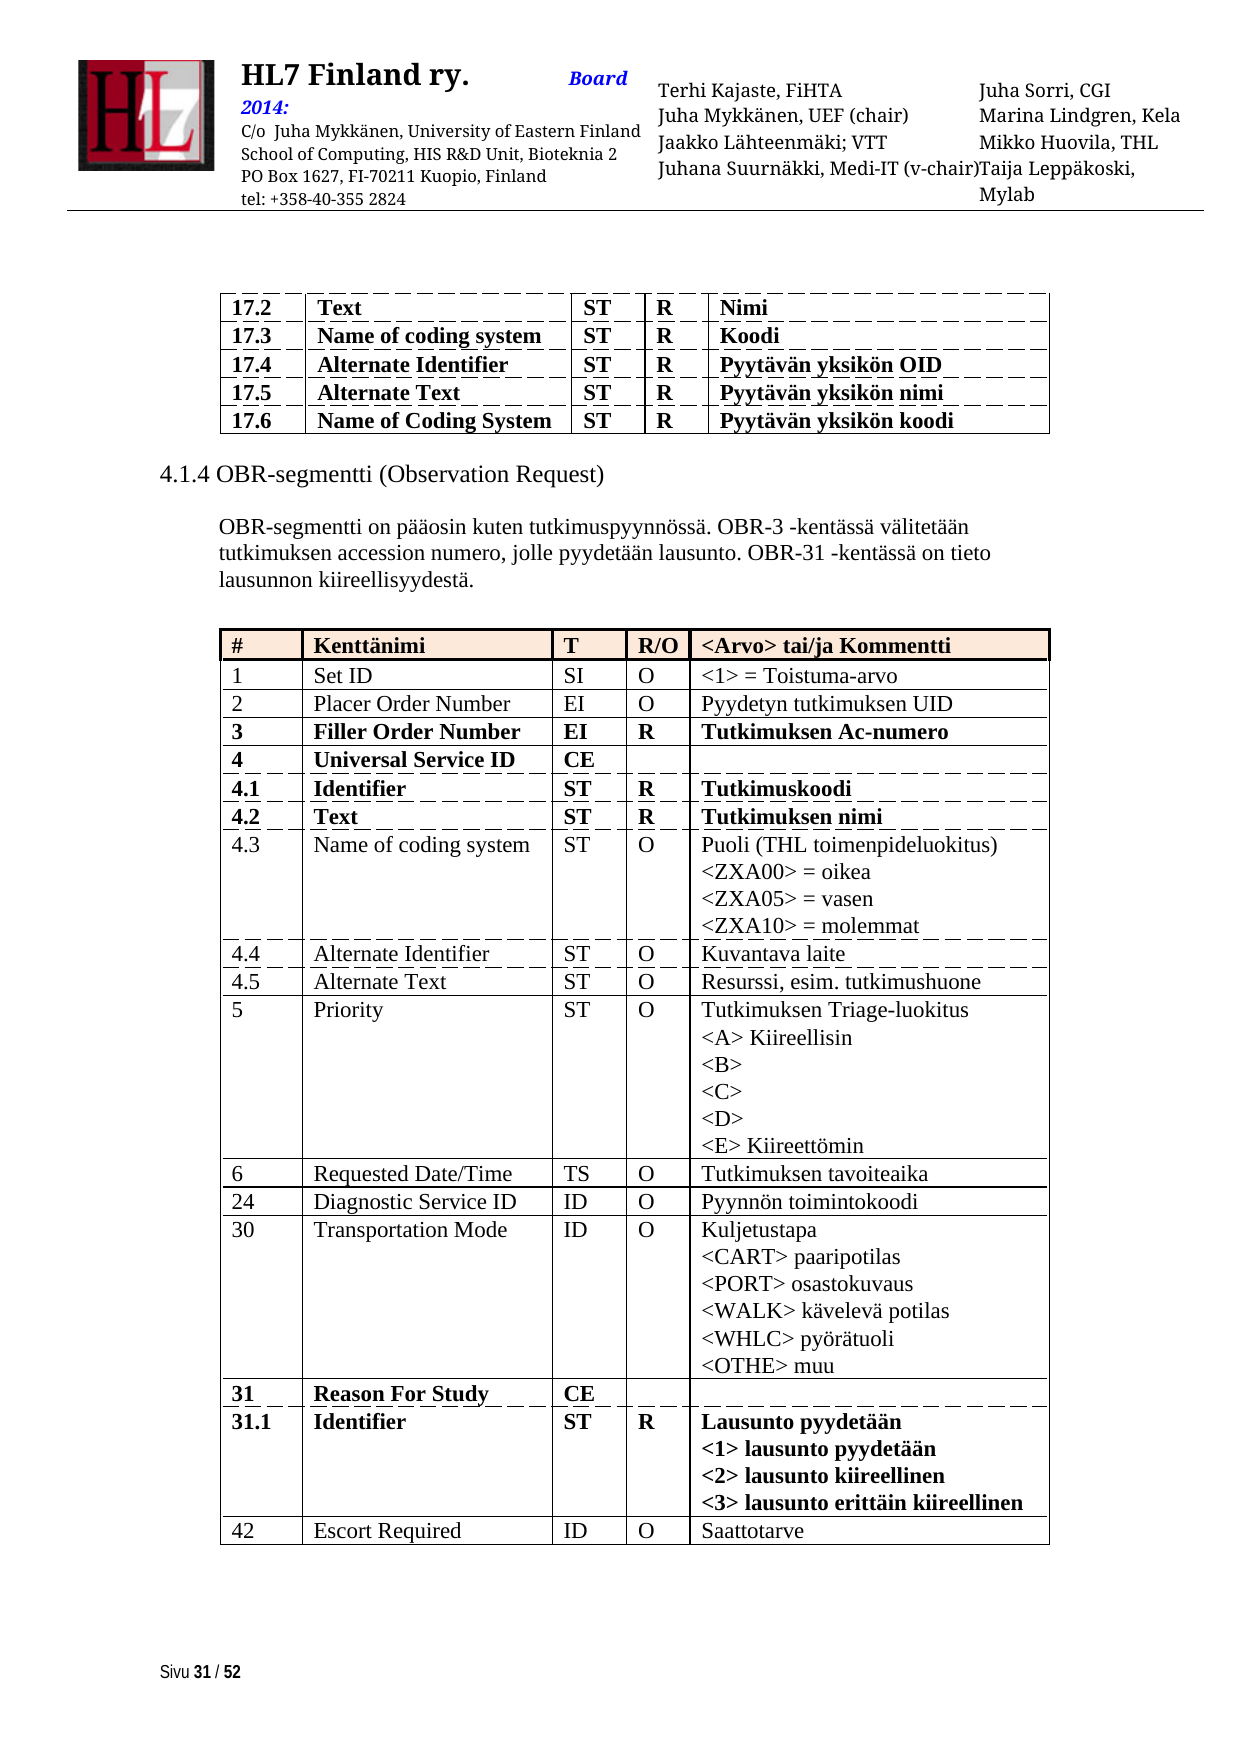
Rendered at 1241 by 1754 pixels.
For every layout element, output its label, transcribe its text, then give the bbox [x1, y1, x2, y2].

table_cell 30 [221, 1215, 302, 1378]
table_cell R [627, 773, 689, 801]
table_cell 4 [221, 745, 302, 773]
table_cell Diagnostic Service ID [303, 1188, 552, 1214]
table_cell Set ID [303, 661, 552, 688]
table_cell 42 [221, 1516, 302, 1544]
picture [78, 60, 215, 171]
table_cell O [627, 1517, 689, 1544]
table_cell Kuljetustapa <CART> paaripotilas <PORT> osastokuvaus <WALK> kävelevä potilas <WHLC> pyörätuoli <OTHE> muu [691, 1215, 1049, 1378]
table_header R/O [628, 631, 688, 658]
table_cell O [627, 661, 689, 688]
table_cell Name of coding system [303, 829, 552, 938]
table_cell CE [553, 1379, 626, 1406]
table_cell Text [306, 293, 571, 321]
table_cell Requested Date/Time [303, 1159, 552, 1186]
table_cell R [646, 321, 708, 349]
table_cell R [646, 405, 708, 433]
table_cell Pyytävän yksikön nimi [709, 377, 1049, 405]
table_cell Koodi [709, 321, 1049, 349]
table_cell Alternate Identifier [303, 939, 552, 967]
table_cell Pyydetyn tutkimuksen UID [691, 689, 1049, 717]
table_cell <1> = Toistuma-arvo [691, 658, 1049, 688]
table_cell 3 [221, 717, 302, 745]
table_cell Puoli (THL toimenpideluokitus) <ZXA00> = oikea <ZXA05> = vasen <ZXA10> = molemmat [691, 829, 1049, 938]
table_header <Arvo> tai/ja Kommentti [692, 631, 1048, 658]
table_cell Name of coding system [306, 321, 571, 349]
table_cell ST [572, 377, 644, 405]
table_cell ST [553, 996, 626, 1158]
table_cell 4.2 [221, 801, 302, 829]
table_cell O [627, 996, 689, 1158]
table_cell Name of Coding System [306, 405, 571, 433]
table_cell 4.4 [221, 939, 302, 967]
table_cell Saattotarve [691, 1516, 1049, 1544]
table_cell ID [553, 1517, 626, 1544]
table_cell 17.4 [221, 349, 305, 377]
table_cell 4.1 [221, 773, 302, 801]
table_cell Alternate Identifier [306, 349, 571, 377]
table_cell O [627, 939, 689, 967]
table_cell ST [553, 939, 626, 967]
table_cell O [627, 690, 689, 717]
table_cell [691, 745, 1049, 773]
table_cell ST [553, 773, 626, 801]
table_cell EI [553, 690, 626, 717]
table_cell Kuvantava laite [691, 939, 1049, 967]
table_cell 31 [221, 1378, 302, 1406]
table_cell 6 [221, 1158, 302, 1186]
table_cell Universal Service ID [303, 746, 552, 773]
table_cell Text [303, 801, 552, 829]
table_cell Priority [303, 996, 552, 1158]
table_cell R [646, 293, 708, 321]
table_cell 2 [221, 689, 302, 717]
table_cell Resurssi, esim. tutkimushuone [691, 967, 1049, 995]
table_cell SI [553, 661, 626, 688]
table_cell Pyytävän yksikön koodi [709, 405, 1049, 433]
table_cell ST [553, 829, 626, 938]
table_cell [627, 746, 689, 773]
table_cell TS [553, 1159, 626, 1186]
table_cell O [627, 1159, 689, 1186]
text OBR-segmentti on pääosin kuten tutkimuspyynnössä. OBR-3 -kentässä välitetään tutkimuksen accession numero, jolle pyydetään lausunto. OBR-31 -kentässä on tieto lausunnon kiireellisyydestä. [218, 513, 1051, 592]
table_cell CE [553, 746, 626, 773]
table_cell Alternate Text [306, 377, 571, 405]
table_cell ST [572, 321, 644, 349]
table_cell 4.5 [221, 967, 302, 995]
table_cell 1 [221, 659, 302, 688]
table_cell [627, 1379, 689, 1406]
table_cell [691, 1378, 1049, 1406]
table_cell 4.3 [221, 829, 302, 938]
table_cell ST [553, 967, 626, 995]
table_cell Identifier [303, 773, 552, 801]
table_cell Tutkimuksen Triage-luokitus <A> Kiireellisin <B> <C> <D> <E> Kiireettömin [691, 995, 1049, 1158]
table_cell Tutkimuskoodi [691, 773, 1049, 801]
table_cell Pyynnön toimintokoodi [691, 1186, 1049, 1214]
table_cell 17.2 [221, 293, 305, 321]
table_cell O [627, 1216, 689, 1378]
table_cell O [627, 829, 689, 938]
table_cell Tutkimuksen nimi [691, 801, 1049, 829]
table_cell O [627, 1188, 689, 1214]
table_cell ST [572, 405, 644, 433]
table_cell Filler Order Number [303, 718, 552, 745]
table_cell ST [553, 801, 626, 829]
table_cell Nimi [709, 293, 1049, 321]
table_header # [222, 631, 301, 658]
table_cell Tutkimuksen tavoiteaika [691, 1158, 1049, 1186]
table_cell R [646, 349, 708, 377]
table_cell ID [553, 1188, 626, 1214]
table_cell 17.5 [221, 377, 305, 405]
table_cell ST [572, 349, 644, 377]
table_cell R [646, 377, 708, 405]
subtitle OBR-segmentti (Observation Request) [159, 459, 1051, 488]
table_cell EI [553, 718, 626, 745]
table_cell Placer Order Number [303, 690, 552, 717]
table_cell ST [553, 1406, 626, 1516]
table_cell R [627, 1406, 689, 1516]
table_cell Pyytävän yksikön OID [709, 349, 1049, 377]
table_cell Identifier [303, 1406, 552, 1516]
table_cell 31.1 [221, 1406, 302, 1516]
table_cell ID [553, 1216, 626, 1378]
table_header Kenttänimi [304, 631, 551, 658]
table_cell Escort Required [303, 1517, 552, 1544]
table_cell Tutkimuksen Ac-numero [691, 717, 1049, 745]
table_cell R [627, 718, 689, 745]
table_cell Transportation Mode [303, 1216, 552, 1378]
table_cell 5 [221, 995, 302, 1158]
table_header T [554, 631, 625, 658]
table_cell R [627, 801, 689, 829]
table_cell 17.3 [221, 321, 305, 349]
table_cell O [627, 967, 689, 995]
table_cell 24 [221, 1186, 302, 1214]
table_cell ST [572, 293, 644, 321]
table_cell Reason For Study [303, 1379, 552, 1406]
table_cell 17.6 [221, 405, 305, 433]
table_cell Alternate Text [303, 967, 552, 995]
table_cell Lausunto pyydetään <1> lausunto pyydetään <2> lausunto kiireellinen <3> lausunto erittäin kiireellinen [691, 1406, 1049, 1516]
